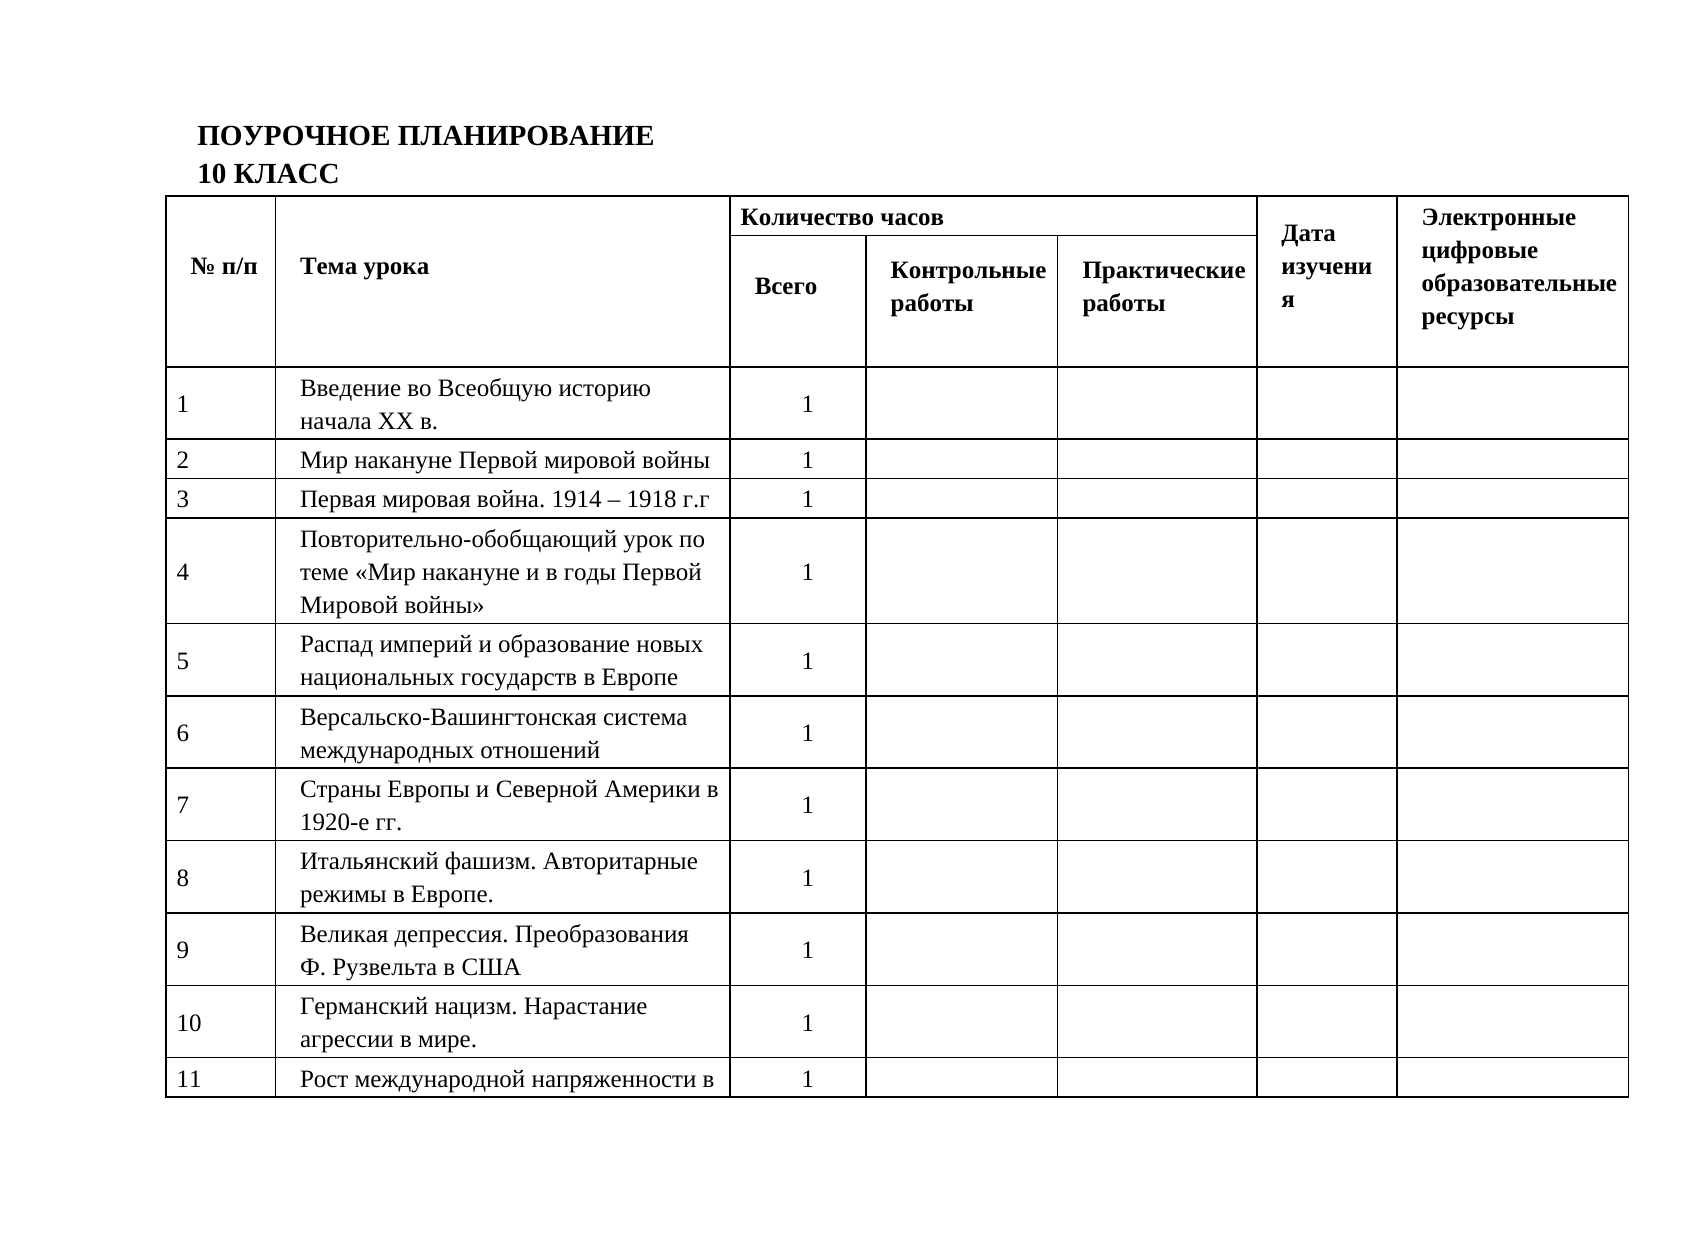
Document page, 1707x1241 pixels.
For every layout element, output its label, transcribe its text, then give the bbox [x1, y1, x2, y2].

table_cell [1258, 368, 1396, 438]
table_header Дата изучения [1258, 197, 1396, 366]
table_cell [867, 479, 1057, 517]
table_cell [1398, 368, 1628, 438]
table_header Количество часов [731, 197, 1256, 234]
table_cell 9 [167, 914, 275, 984]
table_cell [1398, 769, 1628, 840]
table_cell [1398, 479, 1628, 517]
table_cell 11 [167, 1058, 275, 1096]
table_cell [867, 440, 1057, 478]
table_cell [1058, 440, 1256, 478]
text ПОУРОЧНОЕ ПЛАНИРОВАНИЕ [190, 118, 1618, 152]
table_cell 6 [167, 697, 275, 767]
table_cell [867, 769, 1057, 840]
table_cell [867, 986, 1057, 1057]
table_cell [1398, 914, 1628, 984]
table_cell [1058, 769, 1256, 840]
table_cell [1058, 1058, 1256, 1096]
table_cell [1058, 519, 1256, 622]
table_cell 2 [167, 440, 275, 478]
table_cell 1 [731, 697, 865, 767]
table_cell Повторительно-обобщающий урок по теме «Мир накануне и в годы Первой Мировой войны» [276, 519, 729, 622]
table_cell [1258, 440, 1396, 478]
table_cell Распад империй и образование новых национальных государств в Европе [276, 624, 729, 695]
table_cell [276, 1058, 729, 1096]
table_cell 1 [731, 479, 865, 517]
table_cell 1 [731, 986, 865, 1057]
table_cell 4 [167, 519, 275, 622]
table_cell [1398, 841, 1628, 912]
table_cell [1058, 624, 1256, 695]
table_cell 1 [731, 1058, 865, 1096]
table_cell [1058, 368, 1256, 438]
table_cell [867, 519, 1057, 622]
text 10 КЛАСС [190, 157, 1618, 190]
table_cell [1058, 914, 1256, 984]
table_cell [1398, 1058, 1628, 1096]
table_cell 1 [731, 769, 865, 840]
table_cell [1398, 440, 1628, 478]
table_cell [1258, 519, 1396, 622]
table_cell [867, 624, 1057, 695]
table_cell 1 [167, 368, 275, 438]
table_cell [1058, 479, 1256, 517]
table_cell [1398, 519, 1628, 622]
table_cell Всего [731, 236, 865, 366]
table_cell [1258, 769, 1396, 840]
table_cell [1258, 986, 1396, 1057]
table_cell Германский нацизм. Нарастание агрессии в мире. [276, 986, 729, 1057]
table_cell 1 [731, 440, 865, 478]
table_cell 1 [731, 841, 865, 912]
table_cell Практические работы [1058, 236, 1256, 366]
table_cell [867, 368, 1057, 438]
table_cell [1258, 697, 1396, 767]
table_cell Итальянский фашизм. Авторитарные режимы в Европе. [276, 841, 729, 912]
table_cell [1398, 697, 1628, 767]
table_cell [1398, 624, 1628, 695]
table_cell Великая депрессия. Преобразования Ф. Рузвельта в США [276, 914, 729, 984]
table_cell Мир накануне Первой мировой войны [276, 440, 729, 478]
table_cell Страны Европы и Северной Америки в 1920-е гг. [276, 769, 729, 840]
table_cell [1058, 697, 1256, 767]
table_cell [1398, 986, 1628, 1057]
table_cell [867, 1058, 1057, 1096]
table_cell [1258, 841, 1396, 912]
table_cell 1 [731, 914, 865, 984]
table_cell 3 [167, 479, 275, 517]
table_cell [1258, 479, 1396, 517]
table_cell [1258, 624, 1396, 695]
table_cell Первая мировая война. 1914 – 1918 г.г [276, 479, 729, 517]
table_cell Введение во Всеобщую историю начала ХХ в. [276, 368, 729, 438]
table_cell [1258, 1058, 1396, 1096]
table_cell [1058, 841, 1256, 912]
table_cell [1058, 986, 1256, 1057]
table_cell 1 [731, 519, 865, 622]
table_cell [867, 841, 1057, 912]
table_cell 8 [167, 841, 275, 912]
table_header Тема урока [276, 197, 729, 366]
table_cell 5 [167, 624, 275, 695]
table_header Электронные цифровые образовательные ресурсы [1398, 197, 1628, 366]
table_header № п/п [167, 197, 275, 366]
table_cell Версальско-Вашингтонская система международных отношений [276, 697, 729, 767]
table_cell 1 [731, 624, 865, 695]
table_cell [867, 914, 1057, 984]
table_cell 1 [731, 368, 865, 438]
table_cell Контрольные работы [867, 236, 1057, 366]
table_cell 10 [167, 986, 275, 1057]
table_cell 7 [167, 769, 275, 840]
table_cell [1258, 914, 1396, 984]
table_cell [867, 697, 1057, 767]
